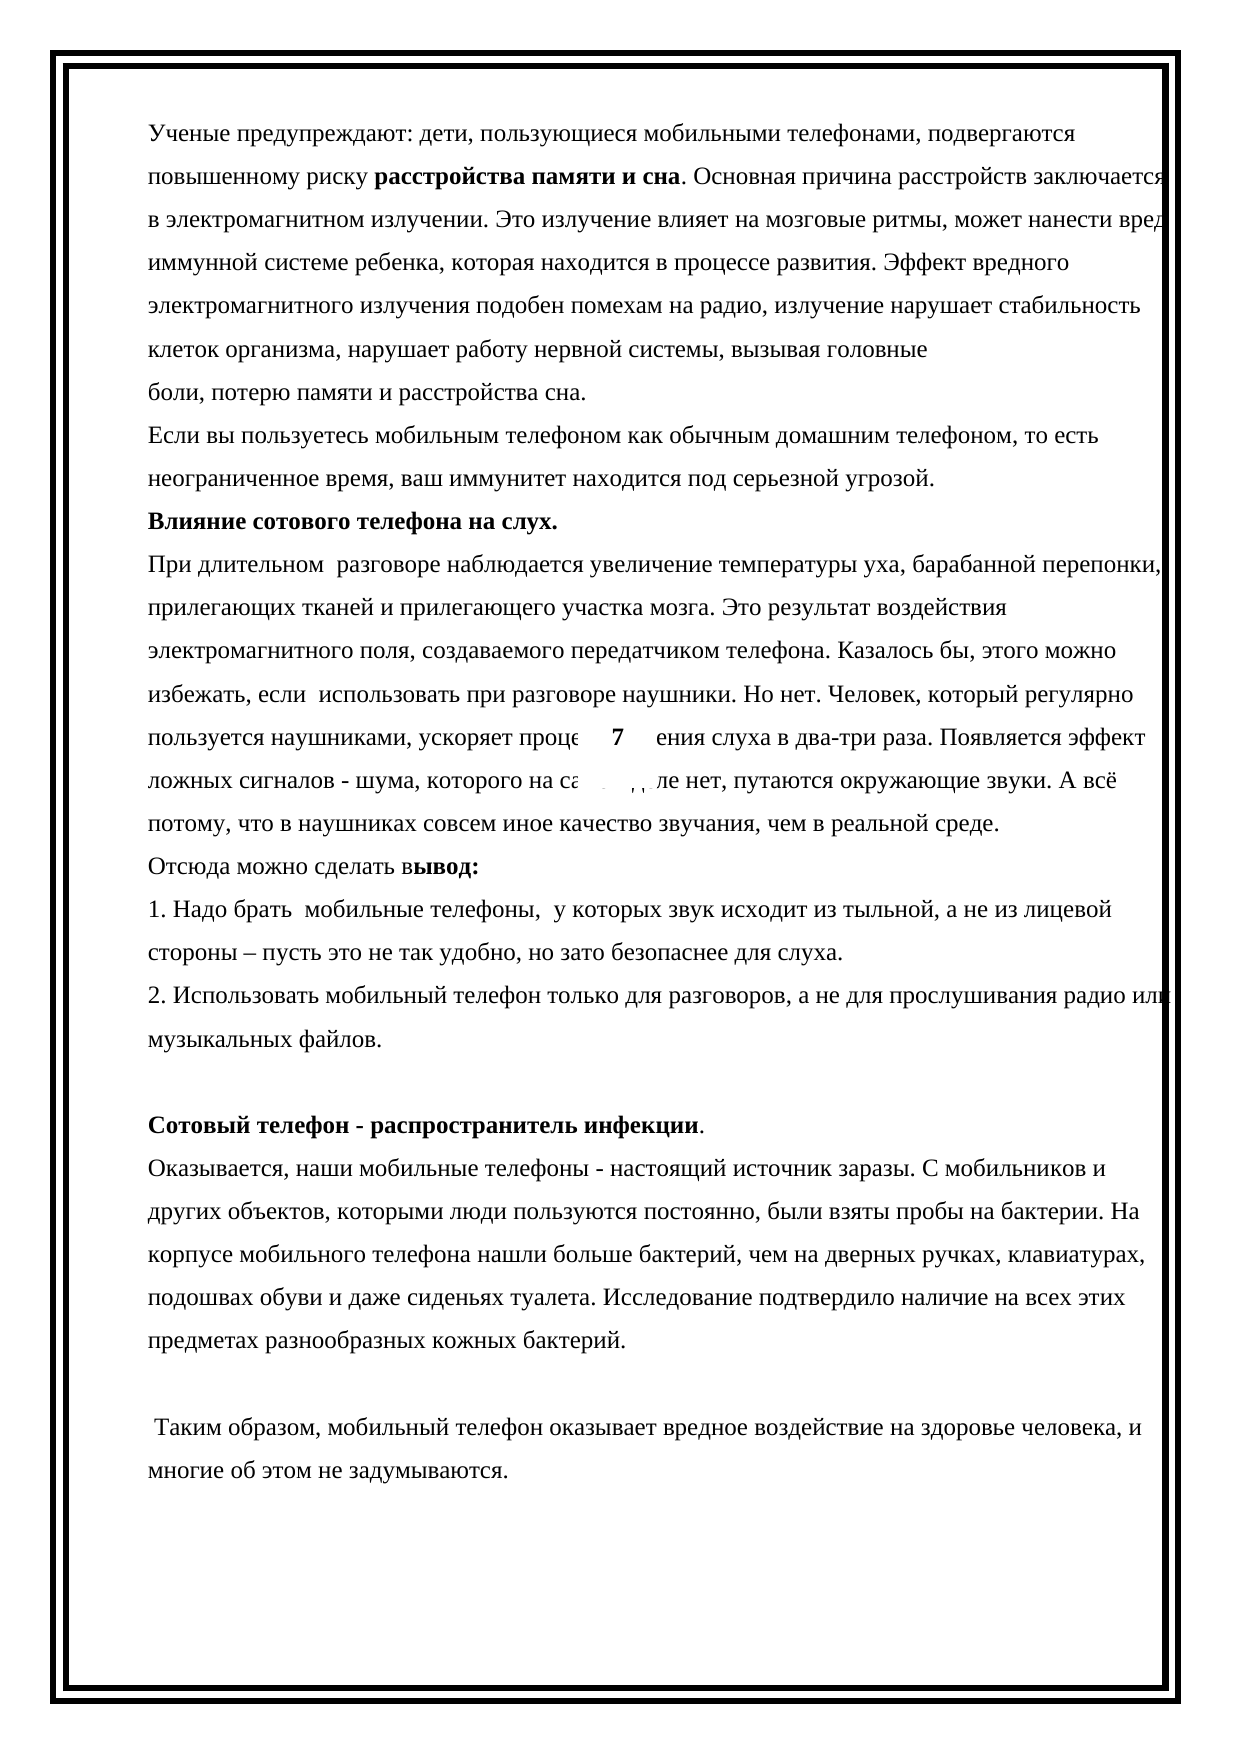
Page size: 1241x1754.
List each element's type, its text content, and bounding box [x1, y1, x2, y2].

text Сотовый телефон - распространитель инфекции. [148, 1110, 1162, 1139]
text Отсюда можно сделать вывод: [148, 851, 1162, 880]
text Таким образом, мобильный телефон оказывает вредное воздействие на здоровье человека, и многие об этом не задумываются. [148, 1412, 1162, 1484]
text Влияние сотового телефона на слух. [148, 506, 1162, 535]
text 1. Надо брать мобильные телефоны, у которых звук исходит из тыльной, а не из лицевой стороны – пусть это не так удобно, но зато безопаснее для слуха. [148, 894, 1162, 966]
text электромагнитного поля, создаваемого передатчиком телефона. Казалось бы, этого можно избежать, если использовать при разговоре наушники. Но нет. Человек, который регулярно [148, 636, 1162, 707]
text пользуется наушниками, ускоряет процесс старения слуха в два-три раза. Появляется эффект ложных сигналов - шума, которого на самом деле нет, путаются окружающие звуки. А всё потому, что в наушниках совсем иное качество звучания, чем в реальной среде. [148, 722, 1162, 837]
text Если вы пользуетесь мобильным телефоном как обычным домашним телефоном, то есть неограниченное время, ваш иммунитет находится под серьезной угрозой. [148, 420, 1162, 492]
text При длительном разговоре наблюдается увеличение температуры уха, барабанной перепонки, прилегающих тканей и прилегающего участка мозга. Это результат воздействия [148, 549, 1162, 621]
text 2. Использовать мобильный телефон только для разговоров, а не для прослушивания радио или музыкальных файлов. [148, 981, 1162, 1052]
text Ученые предупреждают: дети, пользующиеся мобильными телефонами, подвергаются повышенному риску расстройства памяти и сна. Основная причина расстройств заключается в электромагнитном излучении. Это излучение влияет на мозговые ритмы, может нанести вред иммунной системе ребенка, которая находится в процессе развития. Эффект вредного электромагнитного излучения подобен помехам на радио, излучение нарушает стабильность клеток организма, нарушает работу нервной системы, вызывая головные [148, 118, 1162, 362]
text боли, потерю памяти и расстройства сна. [148, 377, 1162, 406]
text Оказывается, наши мобильные телефоны - настоящий источник заразы. С мобильников и других объектов, которыми люди пользуются постоянно, были взяты пробы на бактерии. На корпусе мобильного телефона нашли больше бактерий, чем на дверных ручках, клавиатурах, подошвах обуви и даже сиденьях туалета. Исследование подтвердило наличие на всех этих предметах разнообразных кожных бактерий. [148, 1153, 1162, 1354]
